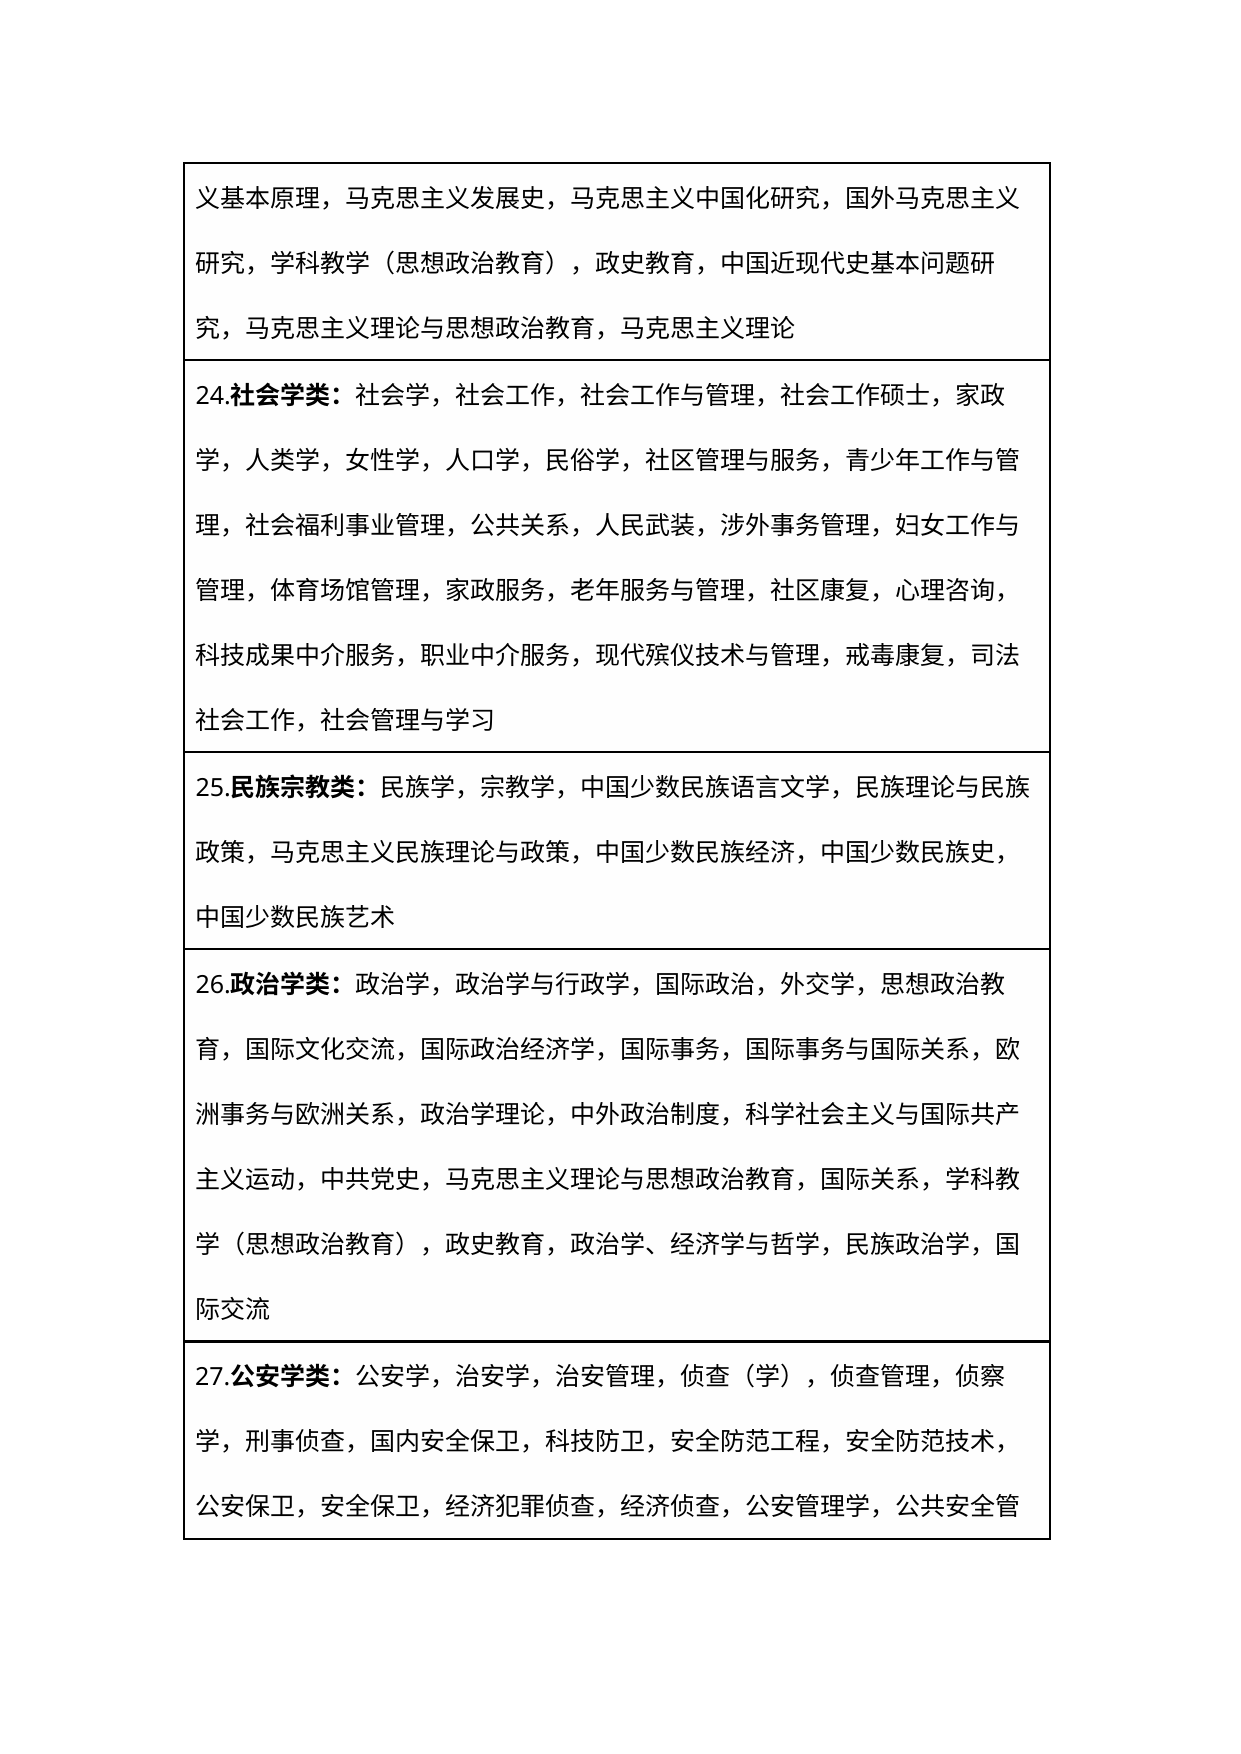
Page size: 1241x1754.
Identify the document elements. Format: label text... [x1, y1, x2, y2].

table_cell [185, 1343, 1049, 1537]
table_cell 24.社会学类：社会学，社会工作，社会工作与管理，社会工作硕士，家政学，人类学，女性学，人口学，民俗学，社区管理与服务，青少年工作与管理，社会福利事业管理，公共关系，人民武装，涉外事务管理，妇女工作与管理，体育场馆管理，家政服务，老年服务与管理，社区康复，心理咨询，科技成果中介服务，职业中介服务，现代殡仪技术与管理，戒毒康复，司法社会工作，社会管理与学习 [185, 361, 1049, 751]
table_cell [185, 164, 1049, 359]
table_cell 25.民族宗教类：民族学，宗教学，中国少数民族语言文学，民族理论与民族政策，马克思主义民族理论与政策，中国少数民族经济，中国少数民族史，中国少数民族艺术 [185, 753, 1049, 948]
table_cell 26.政治学类：政治学，政治学与行政学，国际政治，外交学，思想政治教育，国际文化交流，国际政治经济学，国际事务，国际事务与国际关系，欧洲事务与欧洲关系，政治学理论，中外政治制度，科学社会主义与国际共产主义运动，中共党史，马克思主义理论与思想政治教育，国际关系，学科教学（思想政治教育），政史教育，政治学、经济学与哲学，民族政治学，国际交流 [185, 950, 1049, 1340]
